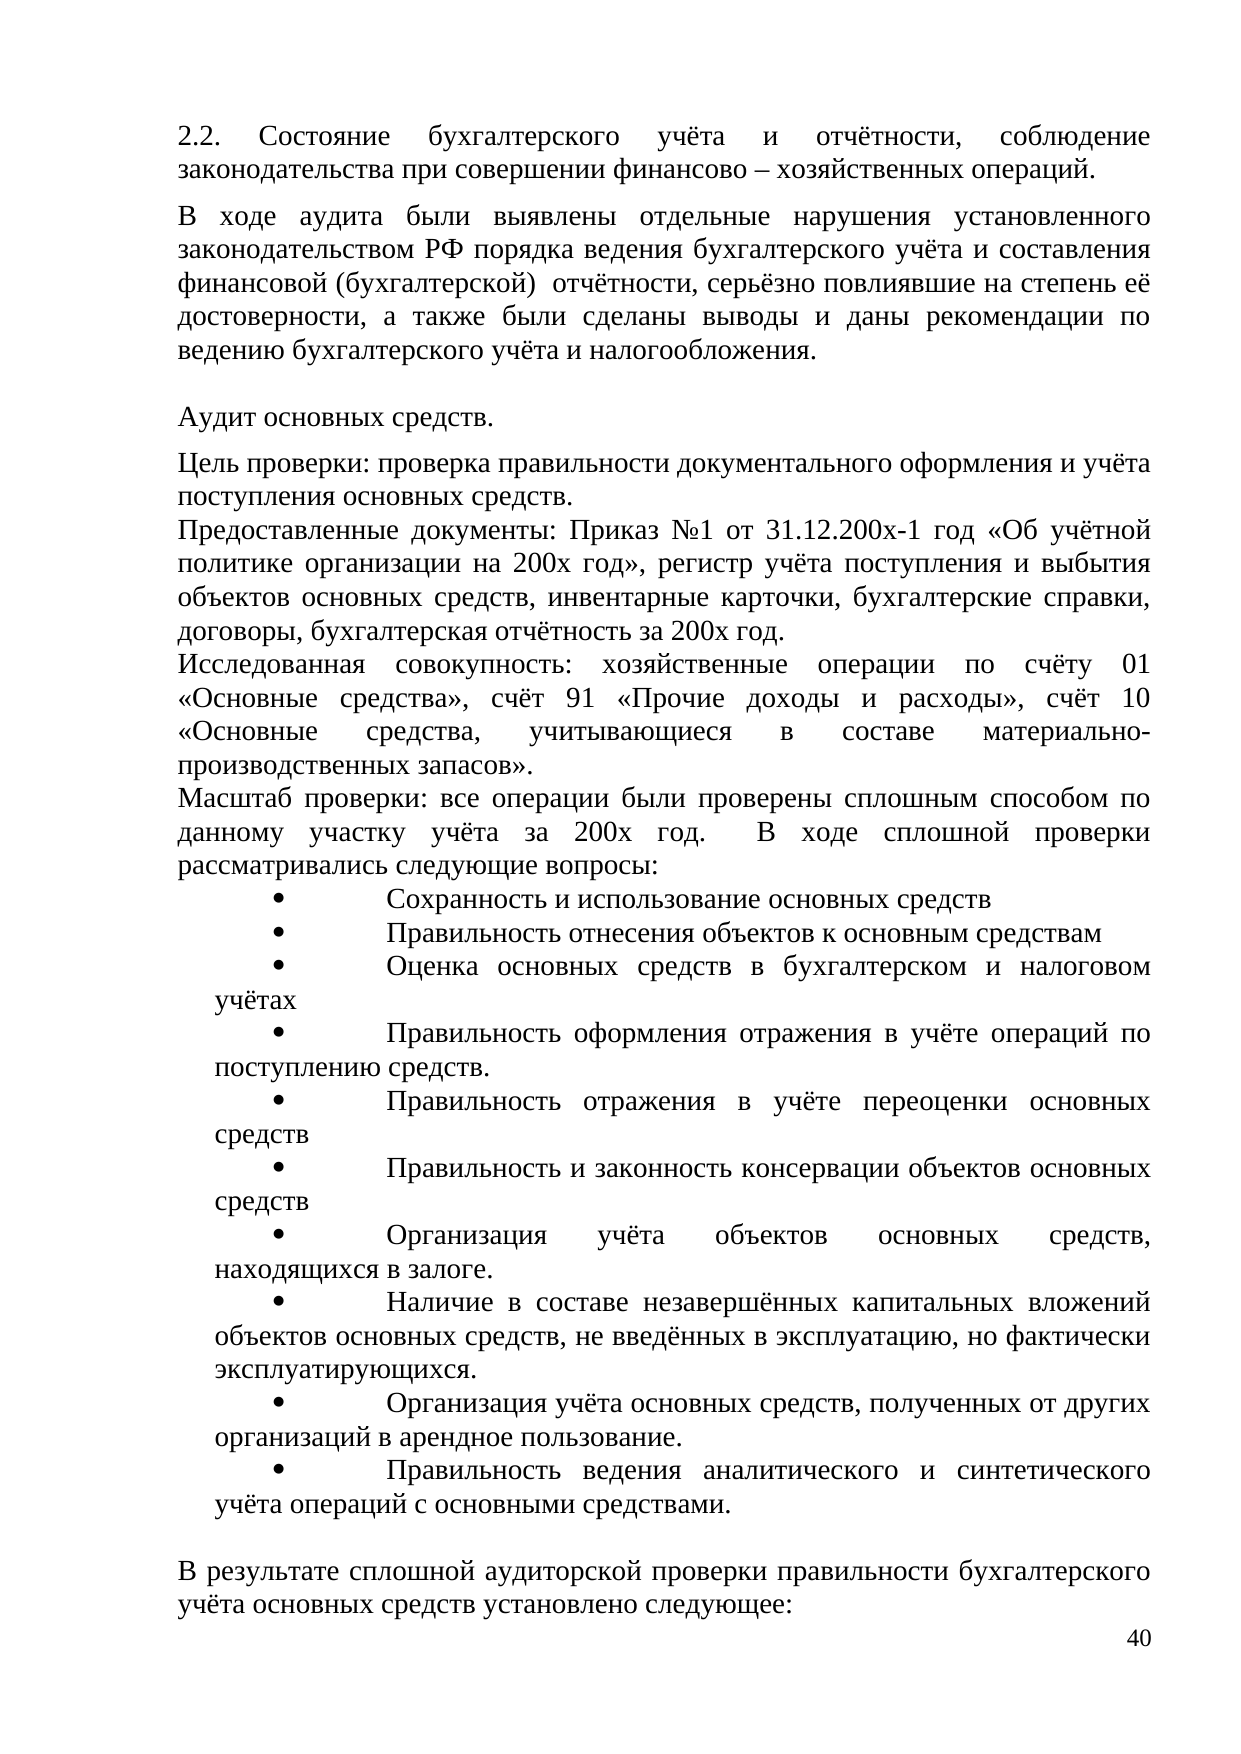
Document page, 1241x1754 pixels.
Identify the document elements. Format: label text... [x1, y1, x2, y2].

list Правильность отражения в учёте переоценки основных средств [214, 1083, 1152, 1150]
list Организация учёта объектов основных средств, находящихся в залоге. [214, 1217, 1152, 1284]
list Правильность отнесения объектов к основным средствам [214, 915, 1152, 948]
text В результате сплошной аудиторской проверки правильности бухгалтерского учёта основных средств установлено следующее: [177, 1553, 1152, 1620]
text Цель проверки: проверка правильности документального оформления и учёта поступления основных средств. [177, 445, 1152, 512]
text Аудит основных средств. [177, 399, 1152, 432]
list Наличие в составе незавершённых капитальных вложений объектов основных средств, не введённых в эксплуатацию, но фактически эксплуатирующихся. [214, 1284, 1152, 1385]
text 2.2. Состояние бухгалтерского учёта и отчётности, соблюдение законодательства при совершении финансово – хозяйственных операций. [177, 118, 1152, 185]
list Оценка основных средств в бухгалтерском и налоговом учётах [214, 948, 1152, 1016]
list Сохранность и использование основных средств [214, 881, 1152, 915]
text Масштаб проверки: все операции были проверены сплошным способом по данному участку учёта за 200х год. В ходе сплошной проверки рассматривались следующие вопросы: [177, 780, 1152, 881]
text В ходе аудита были выявлены отдельные нарушения установленного законодательством РФ порядка ведения бухгалтерского учёта и составления финансовой (бухгалтерской) отчётности, серьёзно повлиявшие на степень её достоверности, а также были сделаны выводы и даны рекомендации по ведению бухгалтерского учёта и налогообложения. [177, 198, 1152, 365]
list Правильность оформления отражения в учёте операций по поступлению средств. [214, 1016, 1152, 1083]
text Предоставленные документы: Приказ №1 от 31.12.200х-1 год «Об учётной политике организации на 200х год», регистр учёта поступления и выбытия объектов основных средств, инвентарные карточки, бухгалтерские справки, договоры, бухгалтерская отчётность за 200х год. [177, 512, 1152, 646]
list Правильность ведения аналитического и синтетического учёта операций с основными средствами. [214, 1452, 1152, 1519]
list Организация учёта основных средств, полученных от других организаций в арендное пользование. [214, 1385, 1152, 1452]
text Исследованная совокупность: хозяйственные операции по счёту 01 «Основные средства», счёт 91 «Прочие доходы и расходы», счёт 10 «Основные средства, учитывающиеся в составе материально-производственных запасов». [177, 646, 1152, 780]
list Правильность и законность консервации объектов основных средств [214, 1150, 1152, 1217]
